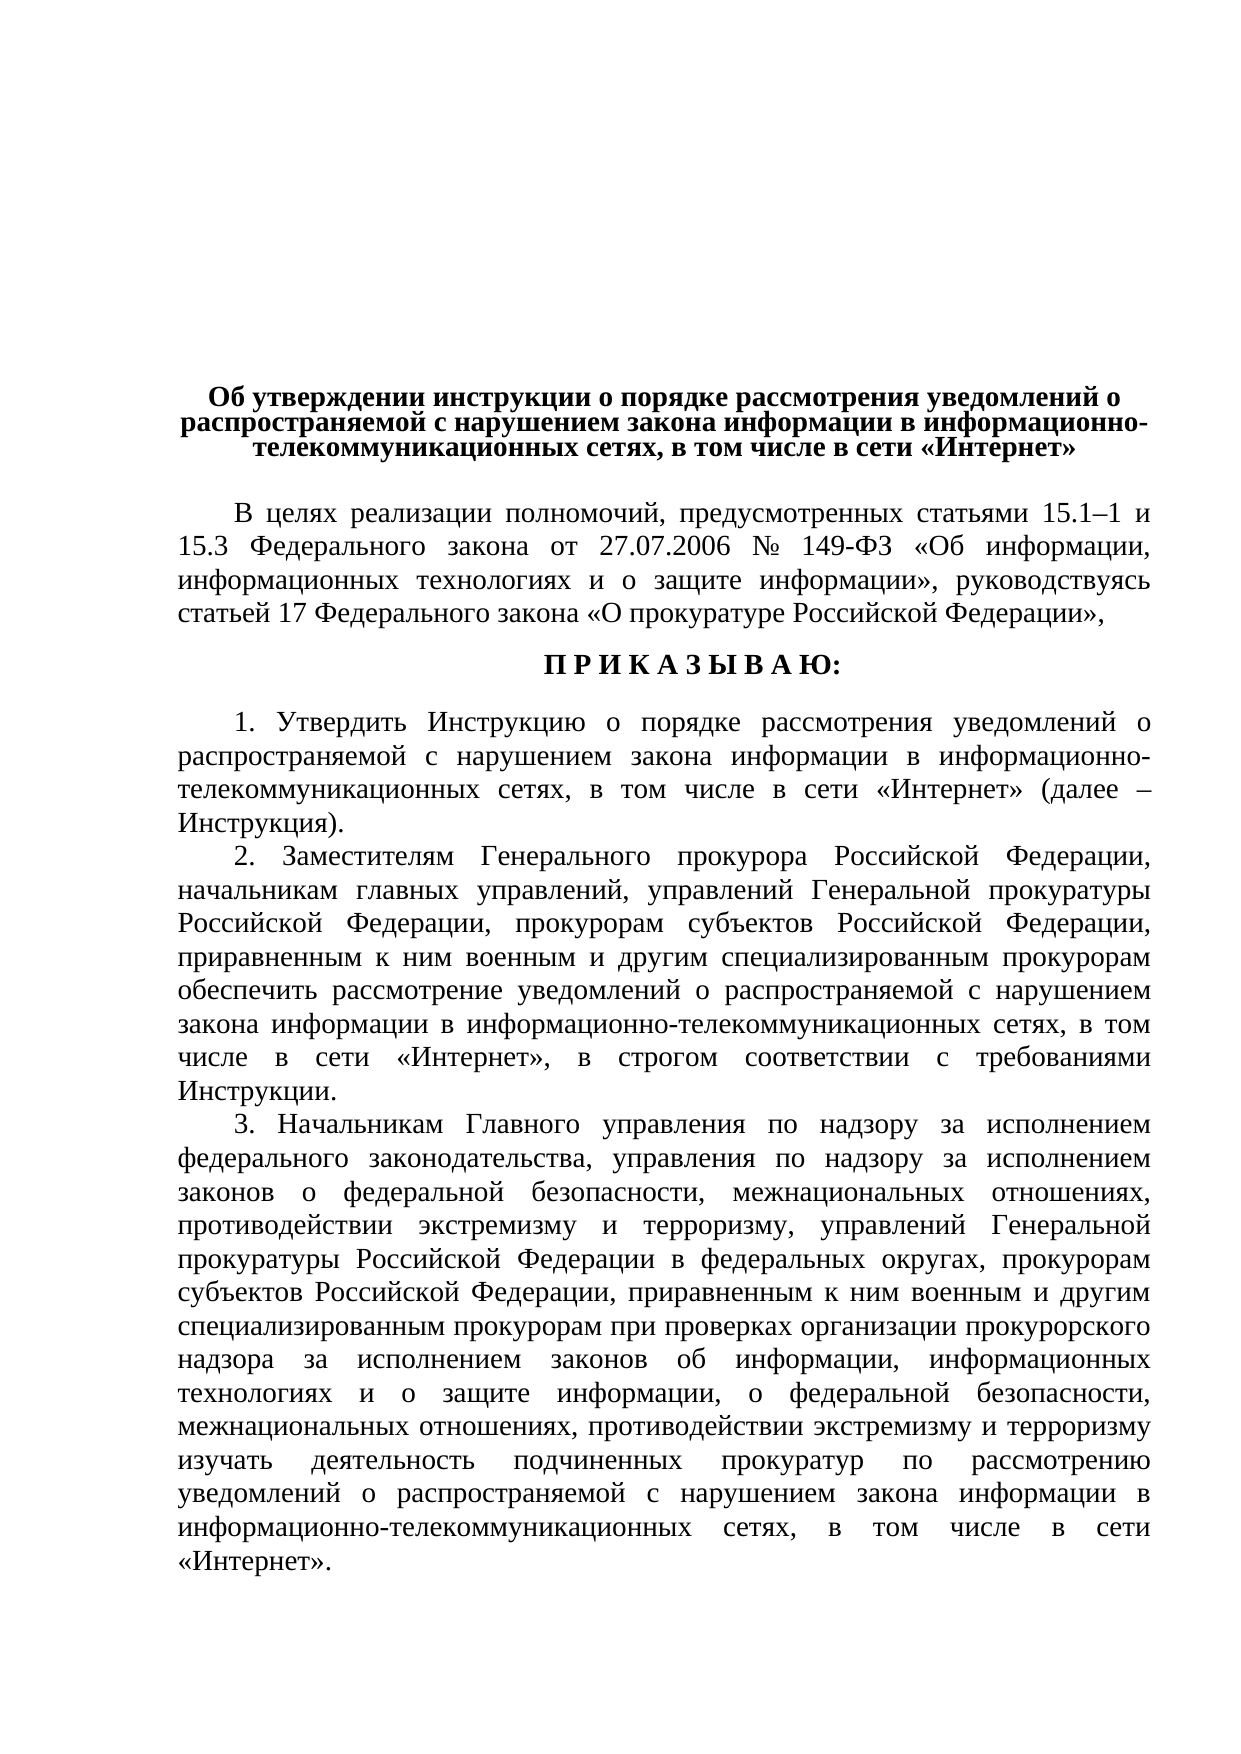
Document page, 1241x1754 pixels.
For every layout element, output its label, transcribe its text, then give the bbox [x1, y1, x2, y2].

text В целях реализации полномочий, предусмотренных статьями 15.1–1 и 15.3 Федерального закона от 27.07.2006 № 149-ФЗ «Об информации, информационных технологиях и о защите информации», руководствуясь статьей 17 Федерального закона «О прокуратуре Российской Федерации», [177, 495, 1152, 629]
text 3. Начальникам Главного управления по надзору за исполнением федерального законодательства, управления по надзору за исполнением законов о федеральной безопасности, межнациональных отношениях, противодействии экстремизму и терроризму, управлений Генеральной прокуратуры Российской Федерации в федеральных округах, прокурорам субъектов Российской Федерации, приравненным к ним военным и другим специализированным прокурорам при проверках организации прокурорского надзора за исполнением законов об информации, информационных технологиях и о защите информации, о федеральной безопасности, межнациональных отношениях, противодействии экстремизму и терроризму изучать деятельность подчиненных прокуратур по рассмотрению уведомлений о распространяемой с нарушением закона информации в информационно-телекоммуникационных сетях, в том числе в сети «Интернет». [177, 1107, 1152, 1576]
text П Р И К А З Ы В А Ю: [177, 654, 1152, 679]
text Об утверждении инструкции о порядке рассмотрения уведомлений о распространяемой с нарушением закона информации в информационно-телекоммуникационных сетях, в том числе в сети «Интернет» [177, 386, 1152, 461]
text 2. Заместителям Генерального прокурора Российской Федерации, начальникам главных управлений, управлений Генеральной прокуратуры Российской Федерации, прокурорам субъектов Российской Федерации, приравненным к ним военным и другим специализированным прокурорам обеспечить рассмотрение уведомлений о распространяемой с нарушением закона информации в информационно-телекоммуникационных сетях, в том числе в сети «Интернет», в строгом соответствии с требованиями Инструкции. [177, 838, 1152, 1107]
text 1. Утвердить Инструкцию о порядке рассмотрения уведомлений о распространяемой с нарушением закона информации в информационно-телекоммуникационных сетях, в том числе в сети «Интернет» (далее – Инструкция). [177, 704, 1152, 838]
